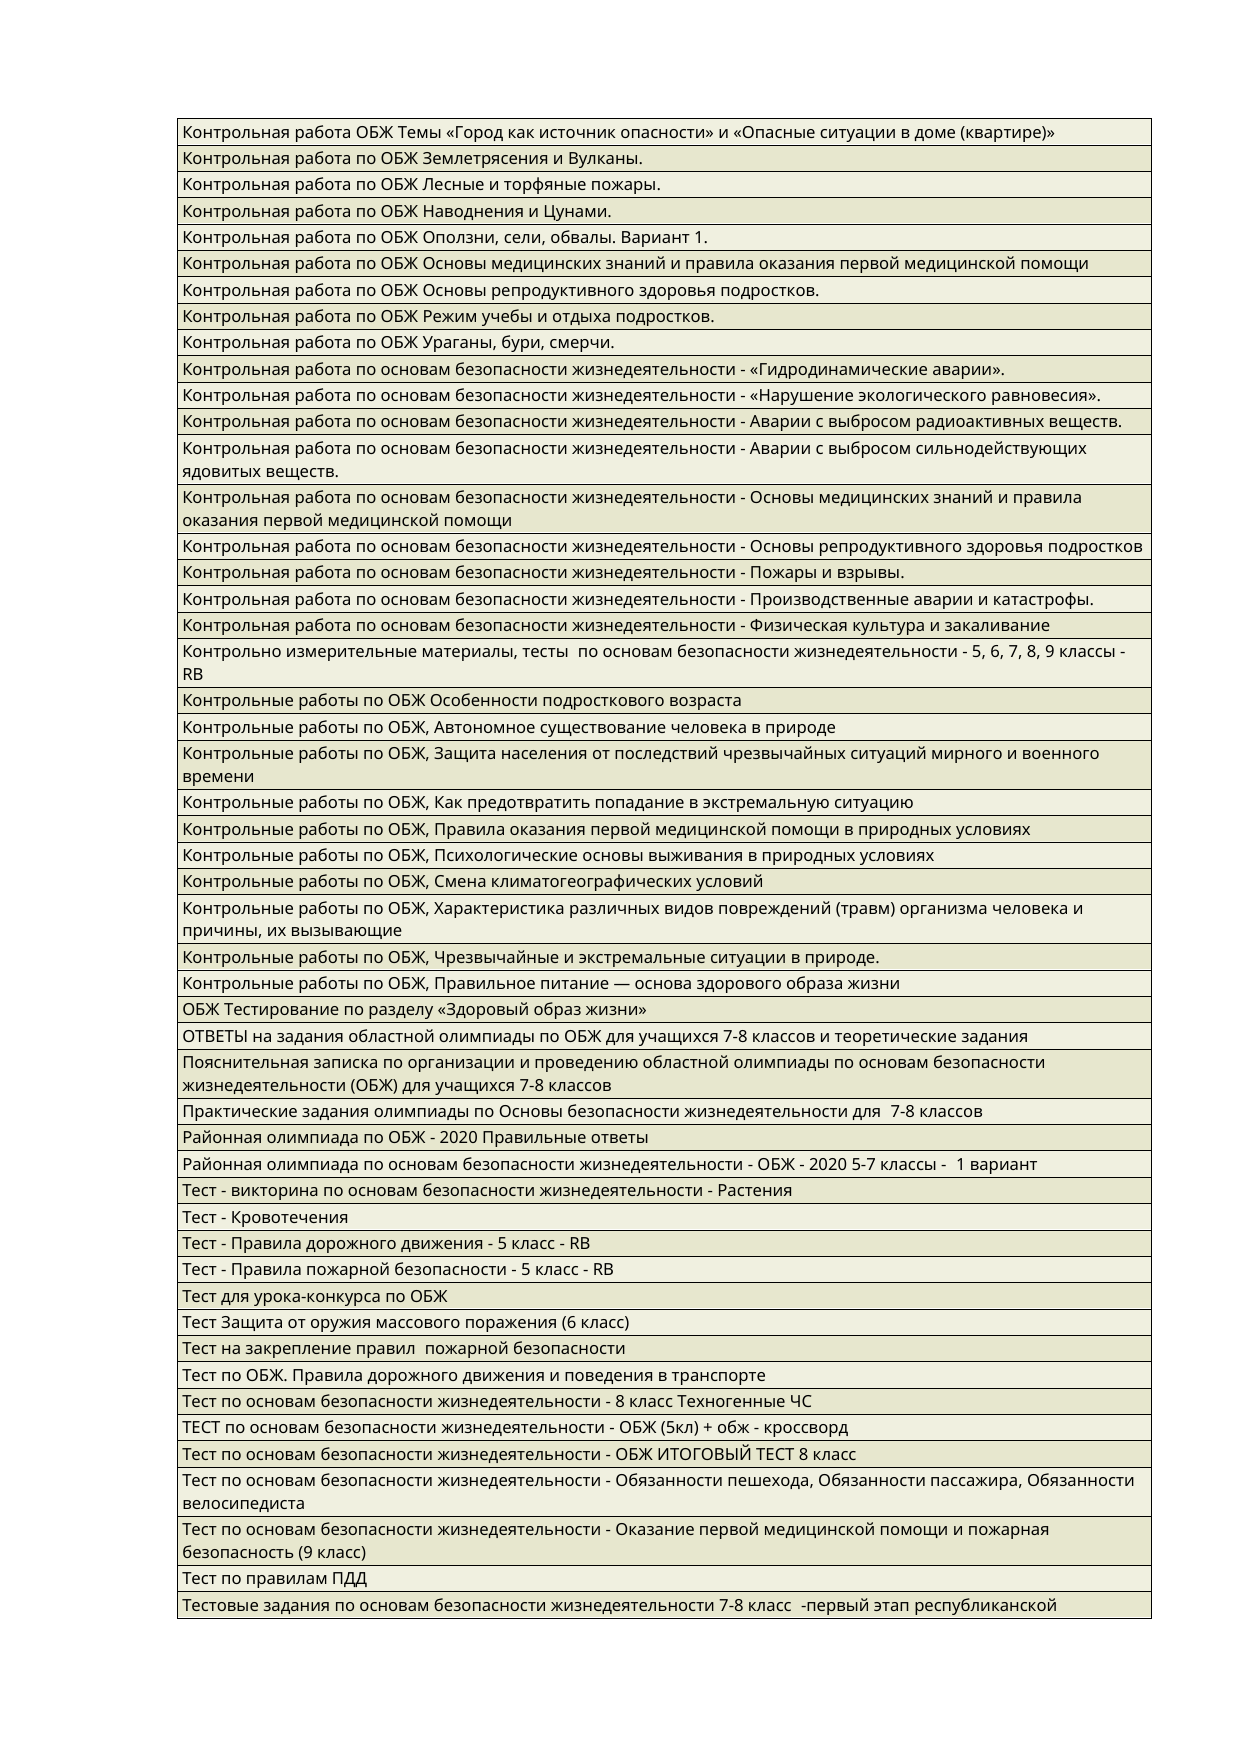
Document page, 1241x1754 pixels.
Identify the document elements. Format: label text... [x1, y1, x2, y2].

table_cell Контрольная работа по основам безопасности жизнедеятельности - «Гидродинамические аварии». [178, 356, 1151, 382]
table_cell Тест на закрепление правил пожарной безопасности [178, 1336, 1151, 1361]
table_cell Контрольная работа по ОБЖ Землетрясения и Вулканы. [178, 146, 1151, 171]
table_cell Тест по правилам ПДД [178, 1566, 1151, 1591]
table_cell Контрольная работа по основам безопасности жизнедеятельности - Основы репродуктивного здоровья подростков [178, 534, 1151, 559]
table_cell Контрольная работа по основам безопасности жизнедеятельности - Аварии с выбросом радиоактивных веществ. [178, 409, 1151, 434]
table_cell ОТВЕТЫ на задания областной олимпиады по ОБЖ для учащихся 7-8 классов и теоретические задания [178, 1023, 1151, 1049]
table_cell Контрольная работа по основам безопасности жизнедеятельности - Физическая культура и закаливание [178, 613, 1151, 638]
table_cell Тест - викторина по основам безопасности жизнедеятельности - Растения [178, 1178, 1151, 1203]
table_cell Контрольные работы по ОБЖ, Чрезвычайные и экстремальные ситуации в природе. [178, 944, 1151, 969]
table_cell Районная олимпиада по ОБЖ - 2020 Правильные ответы [178, 1125, 1151, 1150]
table_cell Контрольная работа по основам безопасности жизнедеятельности - «Нарушение экологического равновесия». [178, 383, 1151, 408]
table_cell Тест - Кровотечения [178, 1204, 1151, 1229]
table_cell Контрольные работы по ОБЖ, Психологические основы выживания в природных условиях [178, 843, 1151, 868]
table_cell Контрольная работа по основам безопасности жизнедеятельности - Пожары и взрывы. [178, 560, 1151, 585]
table_cell Контрольная работа по основам безопасности жизнедеятельности - Основы медицинских знаний и правила оказания первой медицинской помощи [178, 485, 1151, 532]
table_cell Контрольная работа по ОБЖ Наводнения и Цунами. [178, 198, 1151, 223]
table_cell Контрольные работы по ОБЖ, Смена климатогеографических условий [178, 869, 1151, 894]
table_cell Тест по ОБЖ. Правила дорожного движения и поведения в транспорте [178, 1362, 1151, 1388]
table_cell Контрольная работа по ОБЖ Ураганы, бури, смерчи. [178, 330, 1151, 355]
table_cell Тест по основам безопасности жизнедеятельности - Оказание первой медицинской помощи и пожарная безопасность (9 класс) [178, 1517, 1151, 1565]
table_cell Контрольная работа ОБЖ Темы «Город как источник опасности» и «Опасные ситуации в доме (квартире)» [178, 119, 1151, 144]
table_cell Тест - Правила дорожного движения - 5 класс - RB [178, 1231, 1151, 1256]
table_cell Практические задания олимпиады по Основы безопасности жизнедеятельности для 7-8 классов [178, 1099, 1151, 1124]
table_cell Контрольная работа по ОБЖ Режим учебы и отдыха подростков. [178, 304, 1151, 329]
table_cell Тест - Правила пожарной безопасности - 5 класс - RB [178, 1257, 1151, 1282]
table_cell Контрольные работы по ОБЖ, Правильное питание — основа здорового образа жизни [178, 971, 1151, 996]
table_cell Тест для урока-конкурса по ОБЖ [178, 1283, 1151, 1308]
table_cell Контрольные работы по ОБЖ, Характеристика различных видов повреждений (травм) организма человека и причины, их вызывающие [178, 895, 1151, 943]
table_cell Контрольные работы по ОБЖ, Правила оказания первой медицинской помощи в природных условиях [178, 816, 1151, 841]
table_cell ОБЖ Тестирование по разделу «Здоровый образ жизни» [178, 997, 1151, 1022]
table_cell Районная олимпиада по основам безопасности жизнедеятельности - ОБЖ - 2020 5-7 классы - 1 вариант [178, 1151, 1151, 1177]
table_cell Контрольные работы по ОБЖ, Как предотвратить попадание в экстремальную ситуацию [178, 790, 1151, 815]
table_cell Тест Защита от оружия массового поражения (6 класс) [178, 1310, 1151, 1335]
table_cell Контрольная работа по основам безопасности жизнедеятельности - Производственные аварии и катастрофы. [178, 586, 1151, 612]
table_cell Пояснительная записка по организации и проведению областной олимпиады по основам безопасности жизнедеятельности (ОБЖ) для учащихся 7-8 классов [178, 1050, 1151, 1098]
table_cell Контрольная работа по ОБЖ Оползни, сели, обвалы. Вариант 1. [178, 225, 1151, 250]
table_cell Контрольные работы по ОБЖ, Защита населения от последствий чрезвычайных ситуаций мирного и военного времени [178, 741, 1151, 789]
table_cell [178, 1592, 1151, 1617]
table_cell Контрольно измерительные материалы, тесты по основам безопасности жизнедеятельности - 5, 6, 7, 8, 9 классы - RB [178, 639, 1151, 687]
table_cell Контрольные работы по ОБЖ, Автономное существование человека в природе [178, 714, 1151, 740]
table_cell Контрольная работа по ОБЖ Основы репродуктивного здоровья подростков. [178, 277, 1151, 303]
table_cell Контрольная работа по ОБЖ Основы медицинских знаний и правила оказания первой медицинской помощи [178, 251, 1151, 276]
table_cell Контрольные работы по ОБЖ Особенности подросткового возраста [178, 688, 1151, 713]
table_cell Контрольная работа по основам безопасности жизнедеятельности - Аварии с выбросом сильнодействующих ядовитых веществ. [178, 435, 1151, 483]
table_cell Тест по основам безопасности жизнедеятельности - 8 класс Техногенные ЧС [178, 1389, 1151, 1414]
table_cell Тест по основам безопасности жизнедеятельности - Обязанности пешехода, Обязанности пассажира, Обязанности велосипедиста [178, 1468, 1151, 1516]
table_cell ТЕСТ по основам безопасности жизнедеятельности - ОБЖ (5кл) + обж - кроссворд [178, 1415, 1151, 1440]
table_cell Тест по основам безопасности жизнедеятельности - ОБЖ ИТОГОВЫЙ ТЕСТ 8 класс [178, 1441, 1151, 1467]
table_cell Контрольная работа по ОБЖ Лесные и торфяные пожары. [178, 172, 1151, 197]
